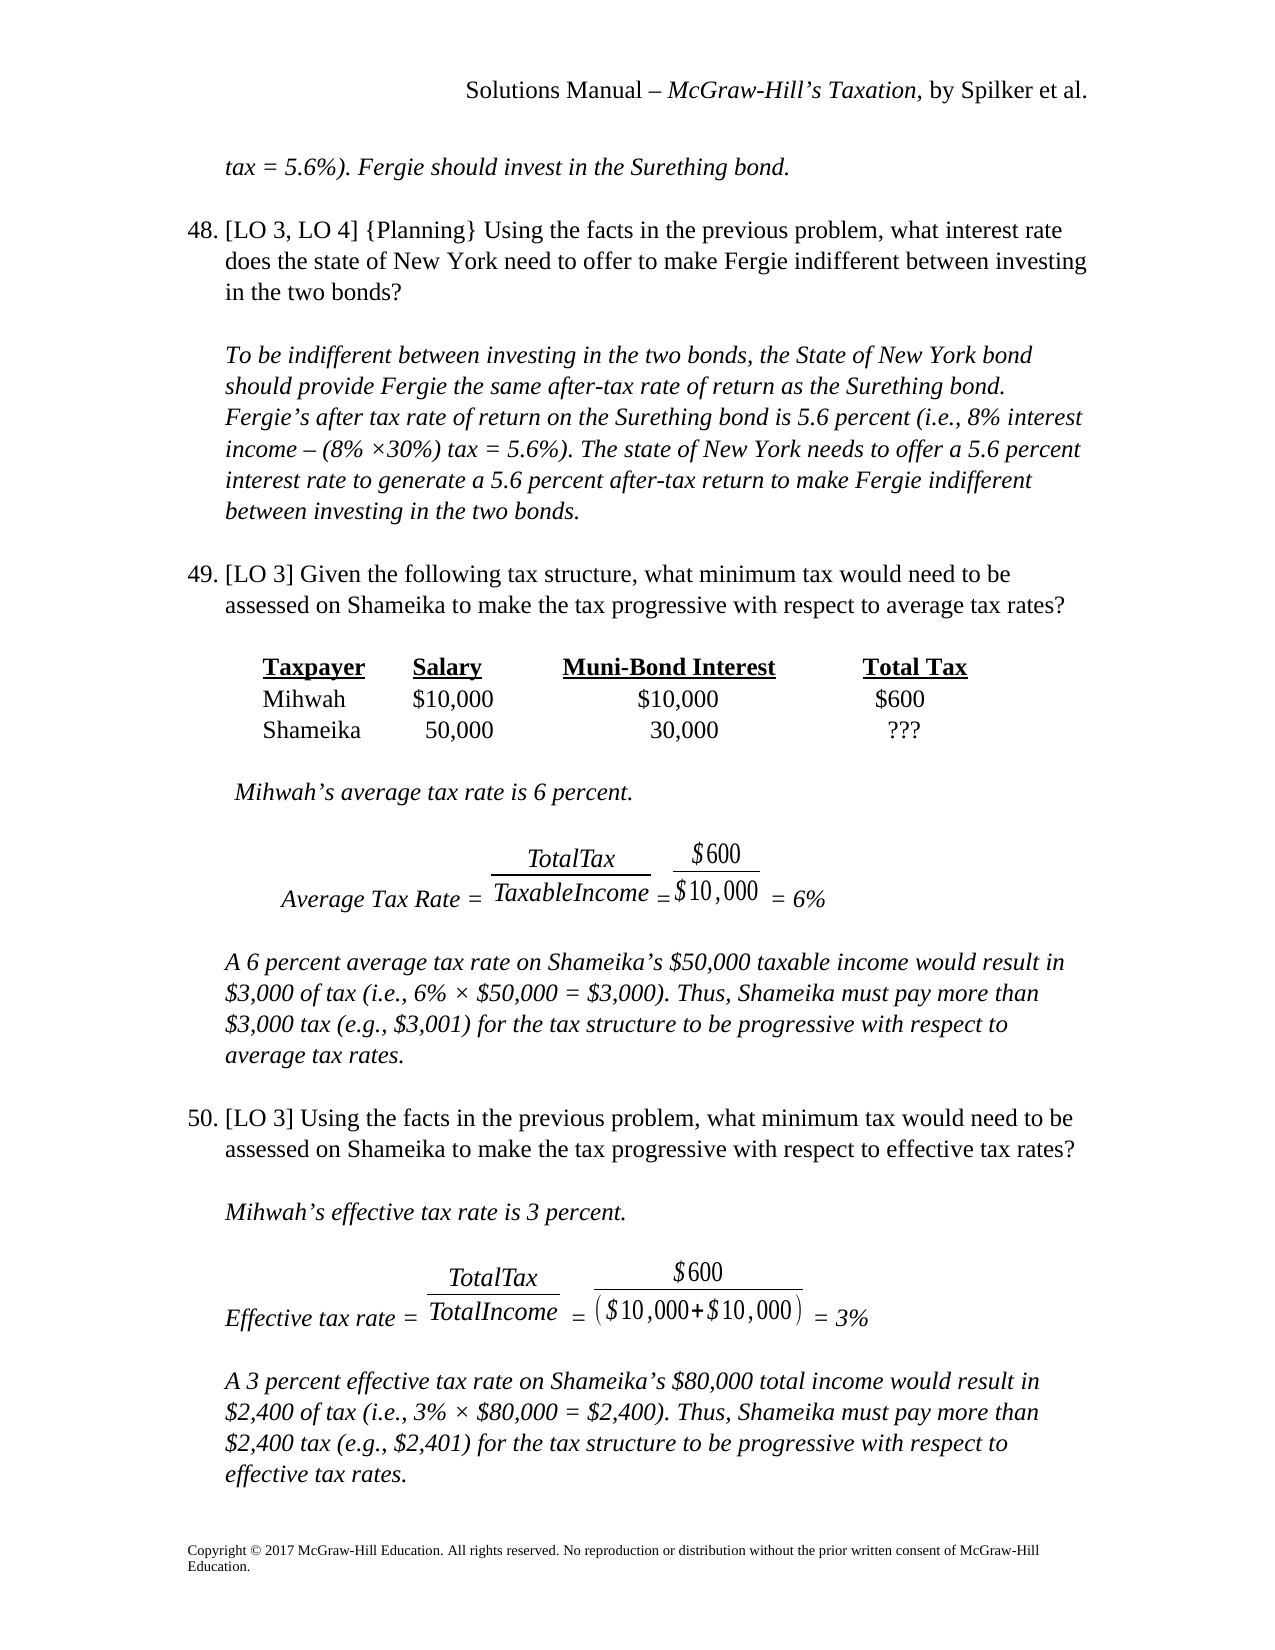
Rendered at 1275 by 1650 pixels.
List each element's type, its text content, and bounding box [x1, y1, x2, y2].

text Mihwah’s effective tax rate is 3 percent. [187, 1194, 1087, 1225]
list [LO 3] Using the facts in the previous problem, what minimum tax would need to be assessed on Shameika to make the tax progressive with respect to effective tax rates? [187, 1100, 1087, 1163]
text A 3 percent effective tax rate on Shameika’s $80,000 total income would result in $2,400 of tax (i.e., 3% × $80,000 = $2,400). Thus, Shameika must pay more than $2,400 tax (e.g., $2,401) for the tax structure to be progressive with respect to effective tax rates. [187, 1363, 1087, 1488]
text Shameika 50,000 30,000 ??? [262, 712, 1087, 744]
text Taxpayer Salary Muni-Bond Interest Total Tax [262, 650, 1087, 681]
text A 6 percent average tax rate on Shameika’s $50,000 taxable income would result in $3,000 of tax (i.e., 6% × $50,000 = $3,000). Thus, Shameika must pay more than $3,000 tax (e.g., $3,001) for the tax structure to be progressive with respect to average tax rates. [187, 944, 1087, 1069]
list [LO 3] Given the following tax structure, what minimum tax would need to be assessed on Shameika to make the tax progressive with respect to average tax rates? [187, 556, 1087, 619]
text To be indifferent between investing in the two bonds, the State of New York bond should provide Fergie the same after-tax rate of return as the Surething bond. Fergie’s after tax rate of return on the Surething bond is 5.6 percent (i.e., 8% interest income – (8% ×30%) tax = 5.6%). The state of New York needs to offer a 5.6 percent interest rate to generate a 5.6 percent after-tax return to make Fergie indifferent between investing in the two bonds. [187, 337, 1087, 525]
text Average Tax Rate = = = 6% [262, 837, 1087, 913]
list [LO 3, LO 4] {Planning} Using the facts in the previous problem, what interest rate does the state of New York need to offer to make Fergie indifferent between investing in the two bonds? [187, 212, 1087, 306]
text Mihwah $10,000 $10,000 $600 [262, 681, 1087, 712]
text Effective tax rate = = = 3% [187, 1257, 1087, 1332]
text Mihwah’s average tax rate is 6 percent. [187, 775, 1087, 806]
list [187, 150, 1087, 212]
